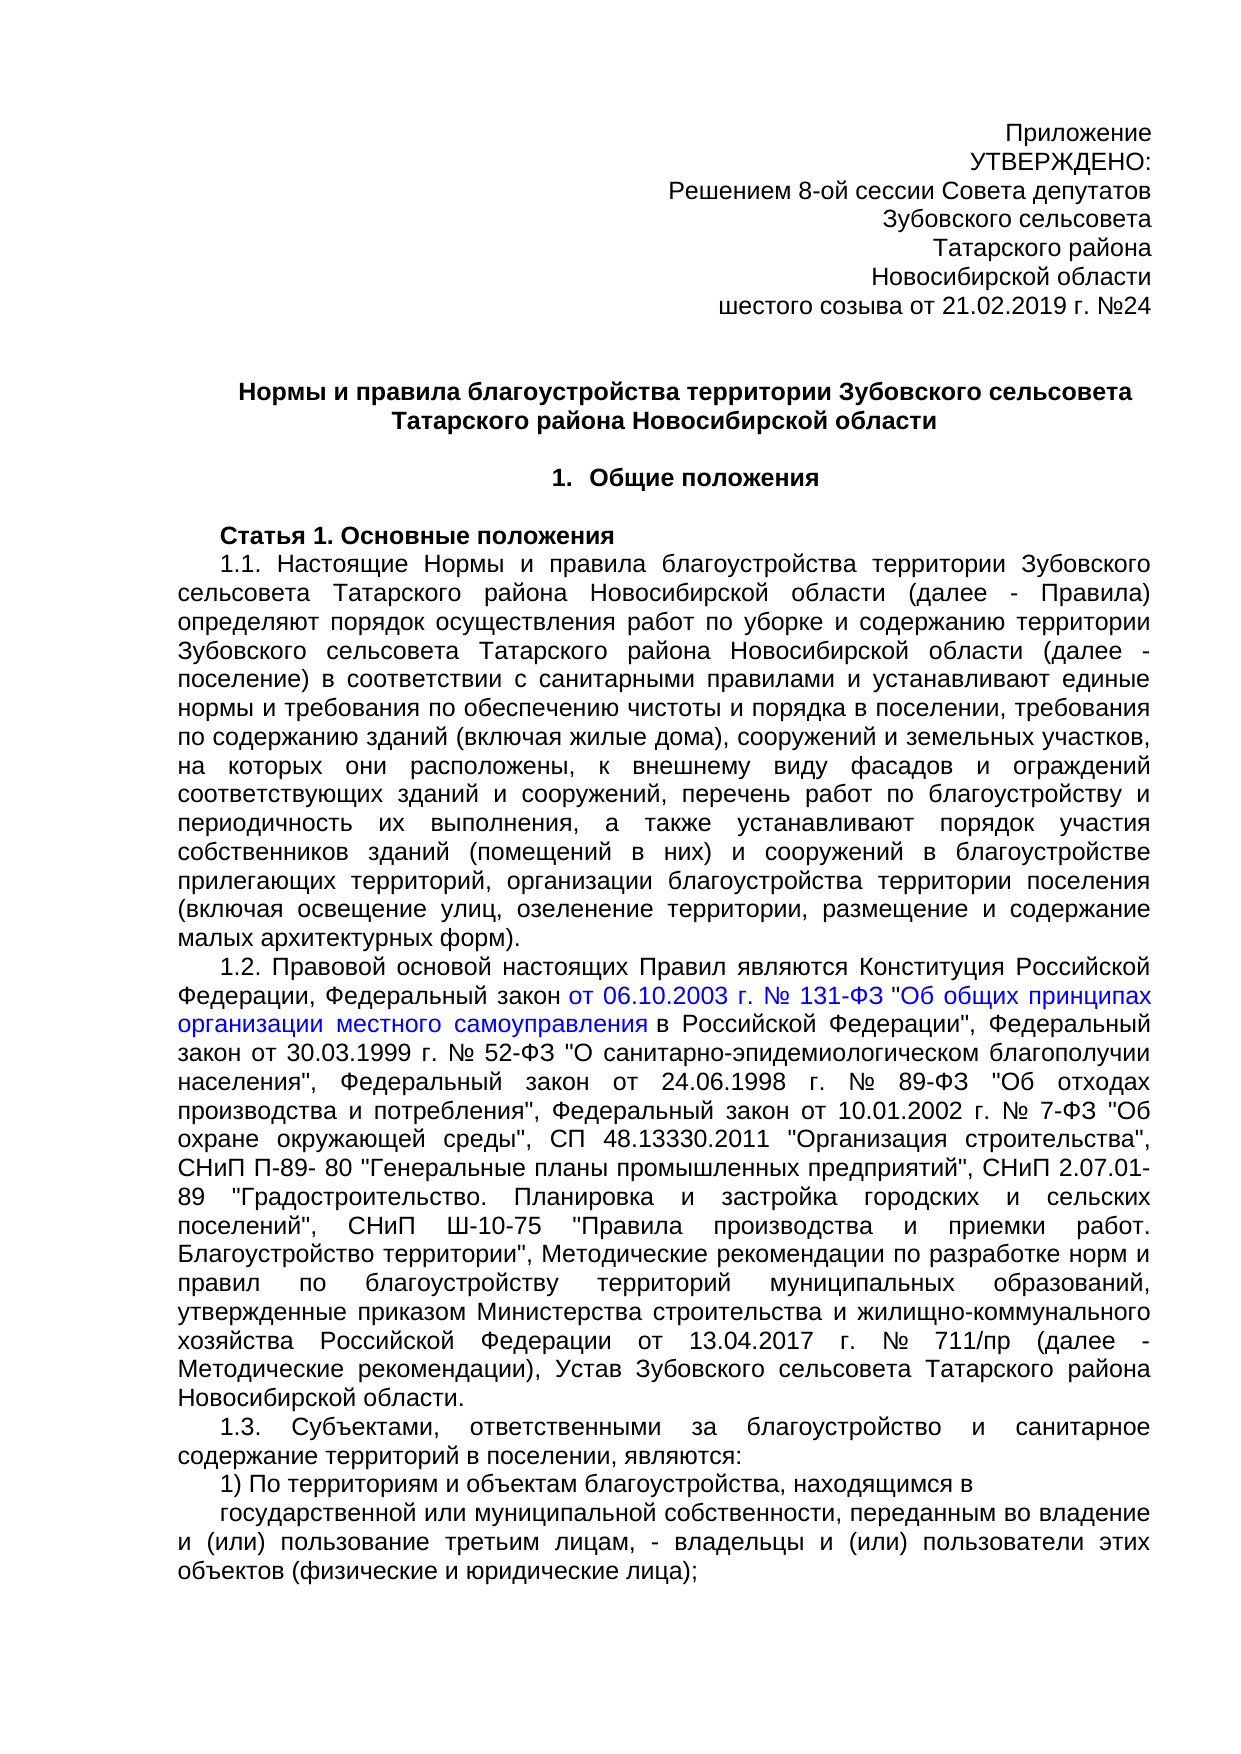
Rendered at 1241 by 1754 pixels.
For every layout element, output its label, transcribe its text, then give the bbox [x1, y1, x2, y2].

text шестого созыва от 21.02.2019 г. №24 [177, 291, 1152, 319]
text Приложение [177, 118, 1152, 147]
text 1) По территориям и объектам благоустройства, находящимся в [177, 1469, 1152, 1498]
text 1.3. Субъектами, ответственными за благоустройство и санитарное содержание территорий в поселении, являются: [177, 1412, 1152, 1469]
text УТВЕРЖДЕНО: [177, 147, 1152, 176]
text 1.2. Правовой основой настоящих Правил являются Конституция Российской Федерации, Федеральный закон от 06.10.2003 г. № 131-ФЗ "Об общих принципах организации местного самоуправления в Российской Федерации", Федеральный закон от 30.03.1999 г. № 52-ФЗ "О санитарно-эпидемиологическом благополучии населения", Федеральный закон от 24.06.1998 г. № 89-ФЗ "Об отходах производства и потребления", Федеральный закон от 10.01.2002 г. № 7-ФЗ "Об охране окружающей среды", СП 48.13330.2011 "Организация строительства", СНиП П-89- 80 "Генеральные планы промышленных предприятий", СНиП 2.07.01-89 "Градостроительство. Планировка и застройка городских и сельских поселений", СНиП Ш-10-75 "Правила производства и приемки работ. Благоустройство территории", Методические рекомендации по разработке норм и правил по благоустройству территорий муниципальных образований, утвержденные приказом Министерства строительства и жилищно-коммунального хозяйства Российской Федерации от 13.04.2017 г. № 711/пр (далее - Методические рекомендации), Устав Зубовского сельсовета Татарского района Новосибирской области. [177, 952, 1152, 1412]
text Нормы и правила благоустройства территории Зубовского сельсовета Татарского района Новосибирской области [177, 377, 1152, 434]
text Новосибирской области [177, 262, 1152, 291]
text Татарского района [177, 233, 1152, 262]
text Зубовского сельсовета [177, 204, 1152, 233]
text Статья 1. Основные положения [177, 521, 1152, 549]
list Общие положения [219, 463, 1152, 492]
text государственной или муниципальной собственности, переданным во владение и (или) пользование третьим лицам, - владельцы и (или) пользователи этих объектов (физические и юридические лица); [177, 1498, 1152, 1584]
text Решением 8-ой сессии Совета депутатов [177, 176, 1152, 204]
text 1.1. Настоящие Нормы и правила благоустройства территории Зубовского сельсовета Татарского района Новосибирской области (далее - Правила) определяют порядок осуществления работ по уборке и содержанию территории Зубовского сельсовета Татарского района Новосибирской области (далее - поселение) в соответствии с санитарными правилами и устанавливают единые нормы и требования по обеспечению чистоты и порядка в поселении, требования по содержанию зданий (включая жилые дома), сооружений и земельных участков, на которых они расположены, к внешнему виду фасадов и ограждений соответствующих зданий и сооружений, перечень работ по благоустройству и периодичность их выполнения, а также устанавливают порядок участия собственников зданий (помещений в них) и сооружений в благоустройстве прилегающих территорий, организации благоустройства территории поселения (включая освещение улиц, озеленение территории, размещение и содержание малых архитектурных форм). [177, 549, 1152, 952]
